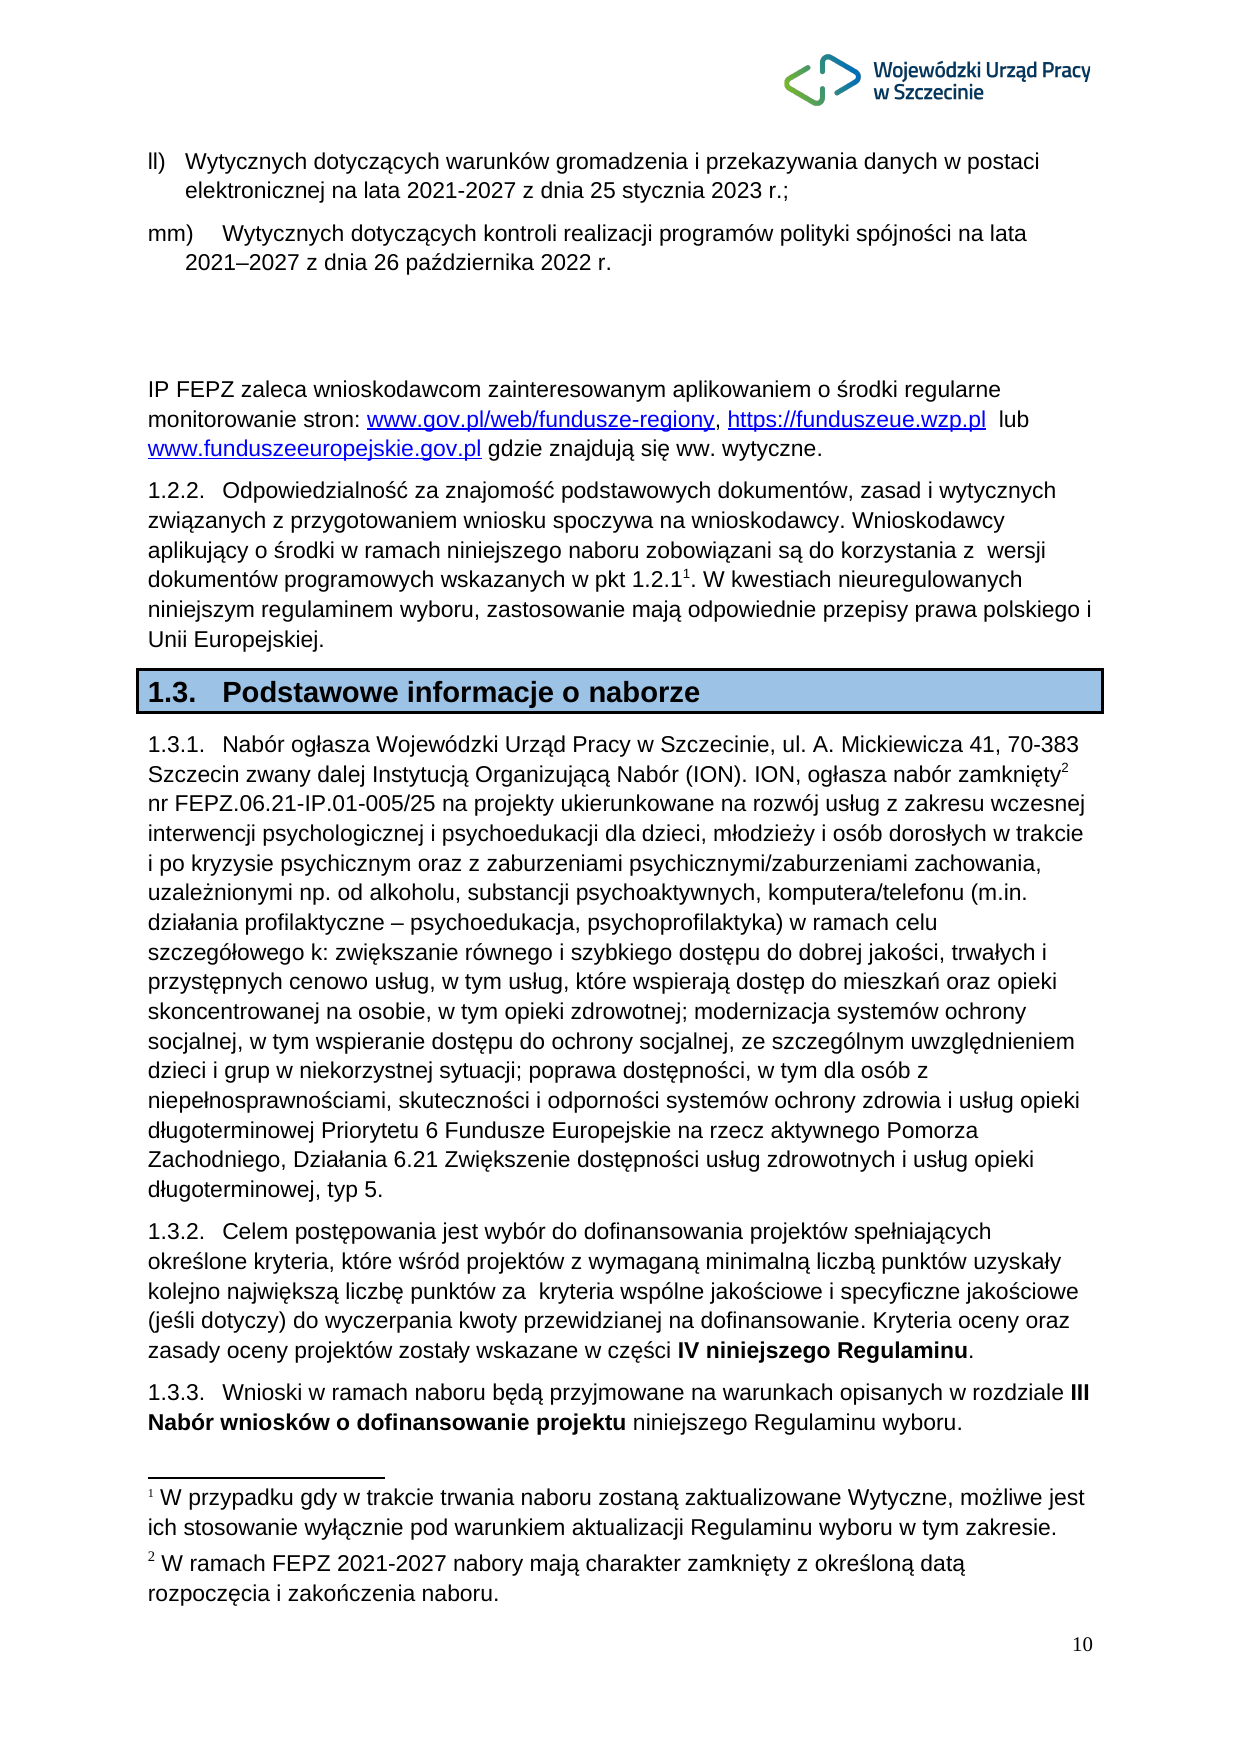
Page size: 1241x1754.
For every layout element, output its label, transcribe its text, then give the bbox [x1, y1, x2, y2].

list Odpowiedzialność za znajomość podstawowych dokumentów, zasad i wytycznych związanych z przygotowaniem wniosku spoczywa na wnioskodawcy. Wnioskodawcy aplikujący o środki w ramach niniejszego naboru zobowiązani są do korzystania z wersji dokumentów programowych wskazanych w pkt 1.2.1. W kwestiach nieuregulowanych niniejszym regulaminem wyboru, zastosowanie mają odpowiednie przepisy prawa polskiego i Unii Europejskiej. [148, 477, 1092, 652]
list Celem postępowania jest wybór do dofinansowania projektów spełniających określone kryteria, które wśród projektów z wymaganą minimalną liczbą punktów uzyskały kolejno największą liczbę punktów za kryteria wspólne jakościowe i specyficzne jakościowe (jeśli dotyczy) do wyczerpania kwoty przewidzianej na dofinansowanie. Kryteria oceny oraz zasady oceny projektów zostały wskazane w części IV niniejszego Regulaminu. [148, 1218, 1092, 1363]
list Wnioski w ramach naboru będą przyjmowane na warunkach opisanych w rozdziale III Nabór wniosków o dofinansowanie projektu niniejszego Regulaminu wyboru. [148, 1379, 1092, 1435]
list Nabór ogłasza Wojewódzki Urząd Pracy w Szczecinie, ul. A. Mickiewicza 41, 70-383 Szczecin zwany dalej Instytucją Organizującą Nabór (ION). ION, ogłasza nabór zamknięty nr FEPZ.06.21-IP.01-005/25 na projekty ukierunkowane na rozwój usług z zakresu wczesnej interwencji psychologicznej i psychoedukacji dla dzieci, młodzieży i osób dorosłych w trakcie i po kryzysie psychicznym oraz z zaburzeniami psychicznymi/zaburzeniami zachowania, uzależnionymi np. od alkoholu, substancji psychoaktywnych, komputera/telefonu (m.in. działania profilaktyczne – psychoedukacja, psychoprofilaktyka) w ramach celu szczegółowego k: zwiększanie równego i szybkiego dostępu do dobrej jakości, trwałych i przystępnych cenowo usług, w tym usług, które wspierają dostęp do mieszkań oraz opieki skoncentrowanej na osobie, w tym opieki zdrowotnej; modernizacja systemów ochrony socjalnej, w tym wspieranie dostępu do ochrony socjalnej, ze szczególnym uwzględnieniem dzieci i grup w niekorzystnej sytuacji; poprawa dostępności, w tym dla osób z niepełnosprawnościami, skuteczności i odporności systemów ochrony zdrowia i usług opieki długoterminowej Priorytetu 6 Fundusze Europejskie na rzecz aktywnego Pomorza Zachodniego, Działania 6.21 Zwiększenie dostępności usług zdrowotnych i usług opieki długoterminowej, typ 5. [148, 731, 1092, 1202]
text IP FEPZ zaleca wnioskodawcom zainteresowanym aplikowaniem o środki regularne monitorowanie stron: www.gov.pl/web/fundusze-regiony, https://funduszeue.wzp.pl lub www.funduszeeuropejskie.gov.pl gdzie znajdują się ww. wytyczne. [148, 376, 1092, 462]
list Wytycznych dotyczących warunków gromadzenia i przekazywania danych w postaci elektronicznej na lata 2021-2027 z dnia 25 stycznia 2023 r.; [148, 148, 1092, 204]
picture [784, 54, 1091, 106]
text Podstawowe informacje o naborze [139, 671, 1101, 711]
list Wytycznych dotyczących kontroli realizacji programów polityki spójności na lata 2021–2027 z dnia 26 października 2022 r. [148, 219, 1092, 276]
